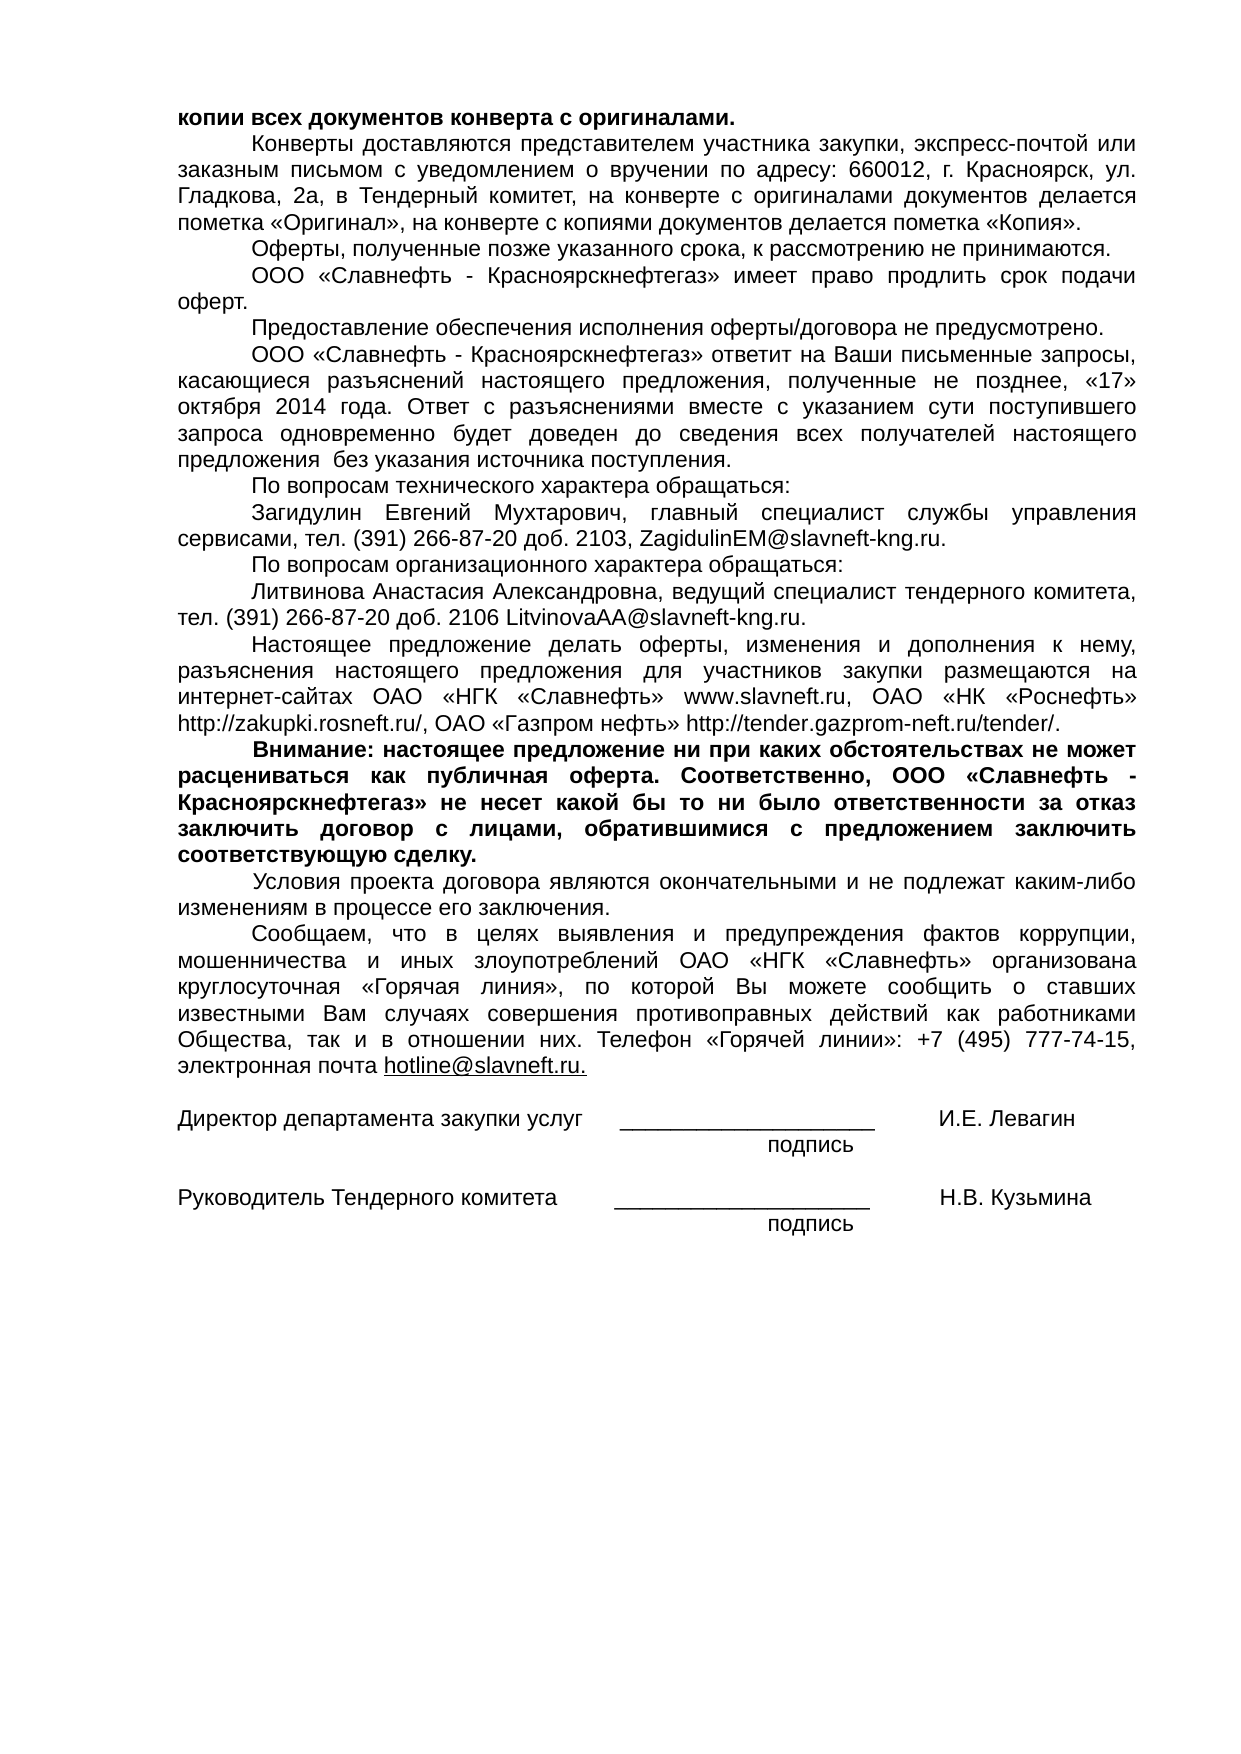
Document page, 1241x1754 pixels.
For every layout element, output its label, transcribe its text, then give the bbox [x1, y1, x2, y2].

text Настоящее предложение делать оферты, изменения и дополнения к нему, разъяснения настоящего предложения для участников закупки размещаются на интернет-сайтах ОАО «НГК «Славнефть» www.slavneft.ru, ОАО «НК «Роснефть» http://zakupki.rosneft.ru/, ОАО «Газпром нефть» http://tender.gazprom-neft.ru/tender/. [177, 631, 1137, 736]
text По вопросам организационного характера обращаться: [177, 551, 1137, 578]
text подпись [693, 1131, 1137, 1158]
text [177, 103, 1137, 130]
text Сообщаем, что в целях выявления и предупреждения фактов коррупции, мошенничества и иных злоупотреблений ОАО «НГК «Славнефть» организована круглосуточная «Горячая линия», по которой Вы можете сообщить о ставших известными Вам случаях совершения противоправных действий как работниками Общества, так и в отношении них. Телефон «Горячей линии»: +7 (495) 777-74-15, электронная почта hotline@slavneft.ru. [177, 920, 1137, 1078]
text Литвинова Анастасия Александровна, ведущий специалист тендерного комитета, тел. (391) 266-87-20 доб. 2106 LitvinovaAA@slavneft-kng.ru. [177, 578, 1137, 631]
text Условия проекта договора являются окончательными и не подлежат каким-либо изменениям в процессе его заключения. [177, 868, 1137, 920]
text Внимание: настоящее предложение ни при каких обстоятельствах не может расцениваться как публичная оферта. Соответственно, ООО «Славнефть - Красноярскнефтегаз» не несет какой бы то ни было ответственности за отказ заключить договор с лицами, обратившимися с предложением заключить соответствующую сделку. [177, 736, 1137, 868]
text ООО «Славнефть - Красноярскнефтегаз» имеет право продлить срок подачи оферт. [177, 262, 1137, 314]
text Директор департамента закупки услуг ____________________ И.Е. Левагин [177, 1105, 1137, 1131]
text Оферты, полученные позже указанного срока, к рассмотрению не принимаются. [177, 235, 1137, 262]
text По вопросам технического характера обращаться: [177, 472, 1137, 499]
text Конверты доставляются представителем участника закупки, экспресс-почтой или заказным письмом с уведомлением о вручении по адресу: 660012, г. Красноярск, ул. Гладкова, 2а, в Тендерный комитет, на конверте с оригиналами документов делается пометка «Оригинал», на конверте с копиями документов делается пометка «Копия». [177, 130, 1137, 235]
text Загидулин Евгений Мухтарович, главный специалист службы управления сервисами, тел. (391) 266-87-20 доб. 2103, ZagidulinEM@slavneft-kng.ru. [177, 499, 1137, 551]
text ООО «Славнефть - Красноярскнефтегаз» ответит на Ваши письменные запросы, касающиеся разъяснений настоящего предложения, полученные не позднее, «17» октября 2014 года. Ответ с разъяснениями вместе с указанием сути поступившего запроса одновременно будет доведен до сведения всех получателей настоящего предложения без указания источника поступления. [177, 341, 1137, 472]
text Руководитель Тендерного комитета ____________________ Н.В. Кузьмина [177, 1184, 1137, 1210]
text Предоставление обеспечения исполнения оферты/договора не предусмотрено. [177, 314, 1137, 341]
text подпись [693, 1210, 1137, 1237]
